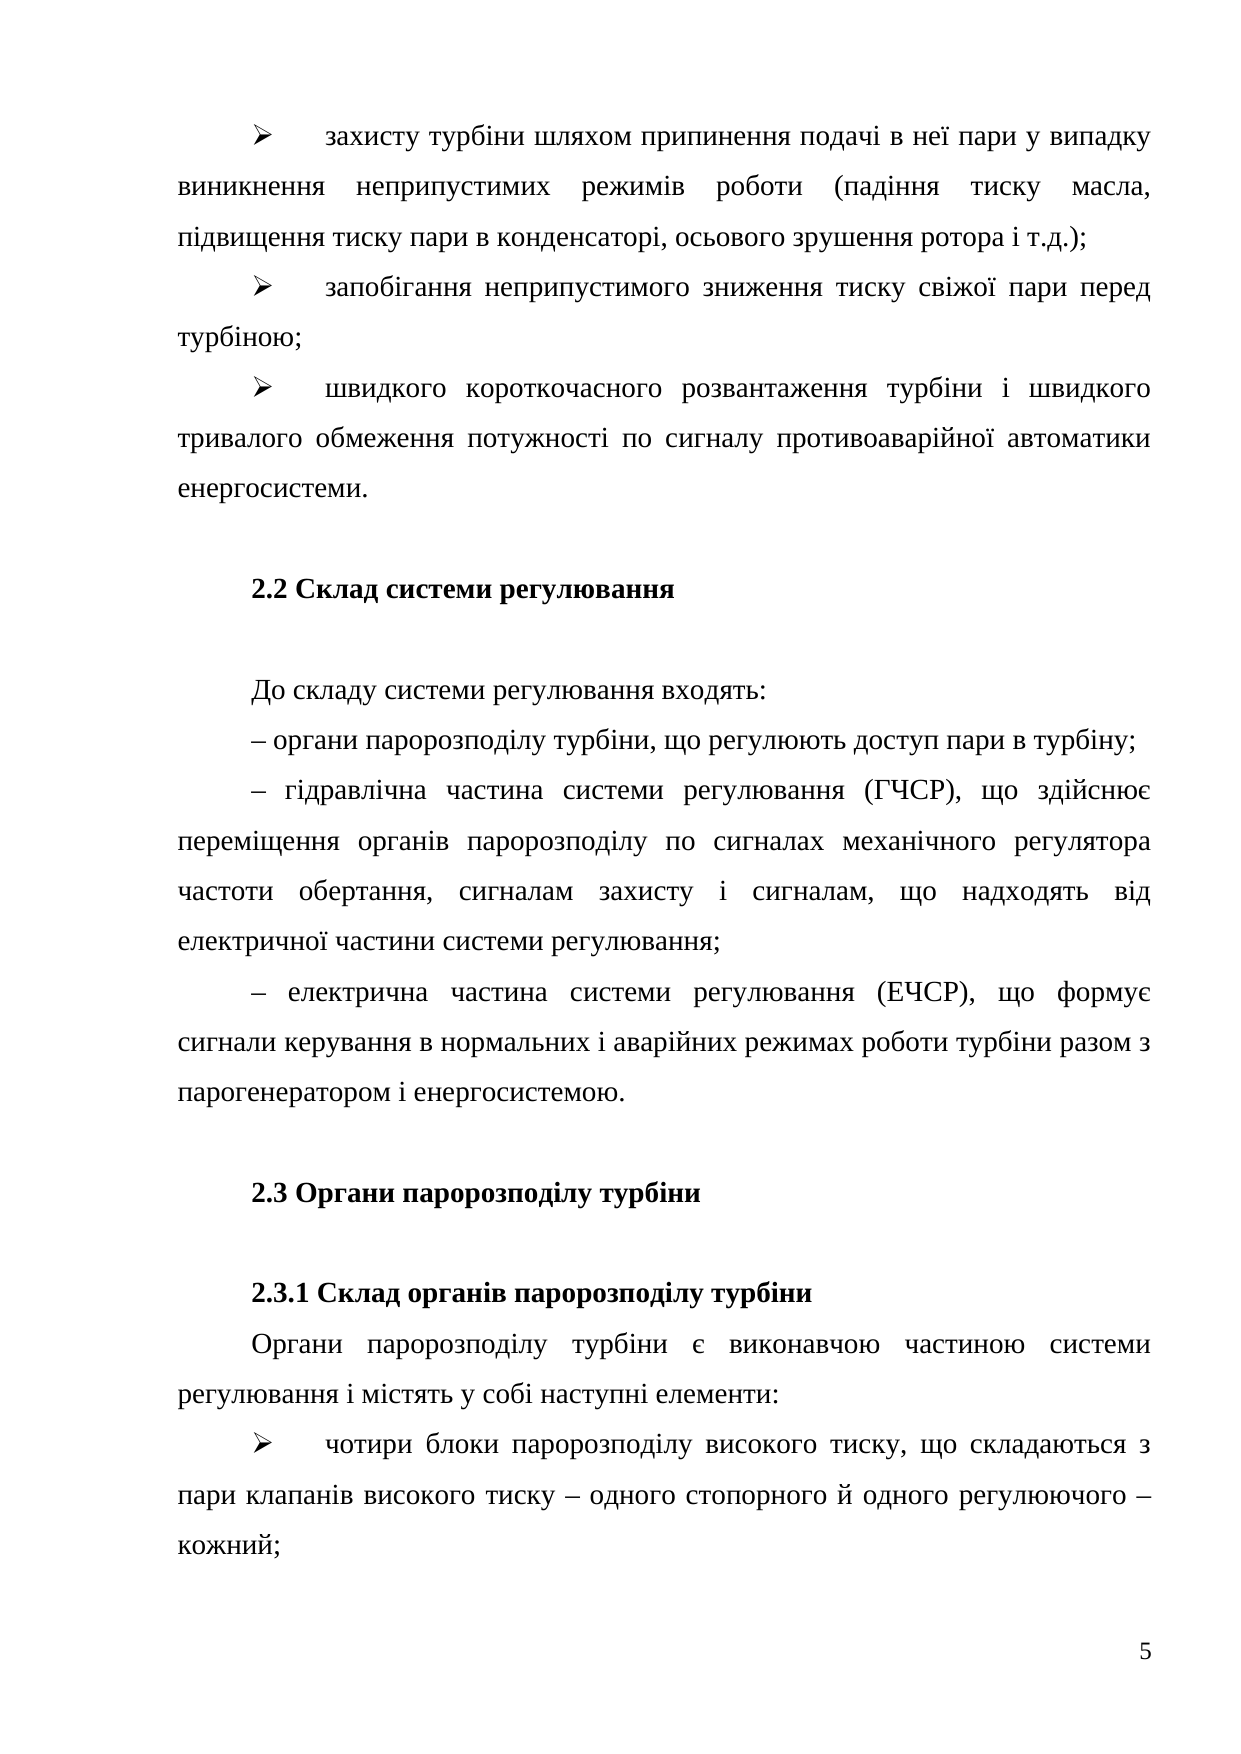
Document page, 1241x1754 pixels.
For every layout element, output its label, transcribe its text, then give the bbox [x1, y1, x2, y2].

text – гідравлічна частина системи регулювання (ГЧСР), що здійснює переміщення органів паророзподілу по сигналах механічного регулятора частоти обертання, сигналам захисту і сигналам, що надходять від електричної частини системи регулювання; [177, 772, 1152, 957]
text 2.3 Органи паророзподілу турбіни [177, 1175, 1152, 1208]
text 2.3.1 Склад органів паророзподілу турбіни [177, 1276, 1152, 1309]
text 2.2 Склад системи регулювання [177, 571, 1152, 605]
text – електрична частина системи регулювання (ЕЧСР), що формує сигнали керування в нормальних і аварійних режимах роботи турбіни разом з парогенератором і енергосистемою. [177, 974, 1152, 1108]
list запобігання неприпустимого зниження тиску свіжої пари перед турбіною; [177, 269, 1152, 353]
list чотири блоки паророзподілу високого тиску, що складаються з пари клапанів високого тиску – одного стопорного й одного регулюючого – кожний; [177, 1427, 1152, 1561]
text Органи паророзподілу турбіни є виконавчою частиною системи регулювання і містять у собі наступні елементи: [177, 1326, 1152, 1410]
text До складу системи регулювання входять: [177, 672, 1152, 705]
list захисту турбіни шляхом припинення подачі в неї пари у випадку виникнення неприпустимих режимів роботи (падіння тиску масла, підвищення тиску пари в конденсаторі, осьового зрушення ротора і т.д.); [177, 118, 1152, 252]
list швидкого короткочасного розвантаження турбіни і швидкого тривалого обмеження потужності по сигналу противоаварійної автоматики енергосистеми. [177, 370, 1152, 504]
text – органи паророзподілу турбіни, що регулюють доступ пари в турбіну; [177, 722, 1152, 756]
